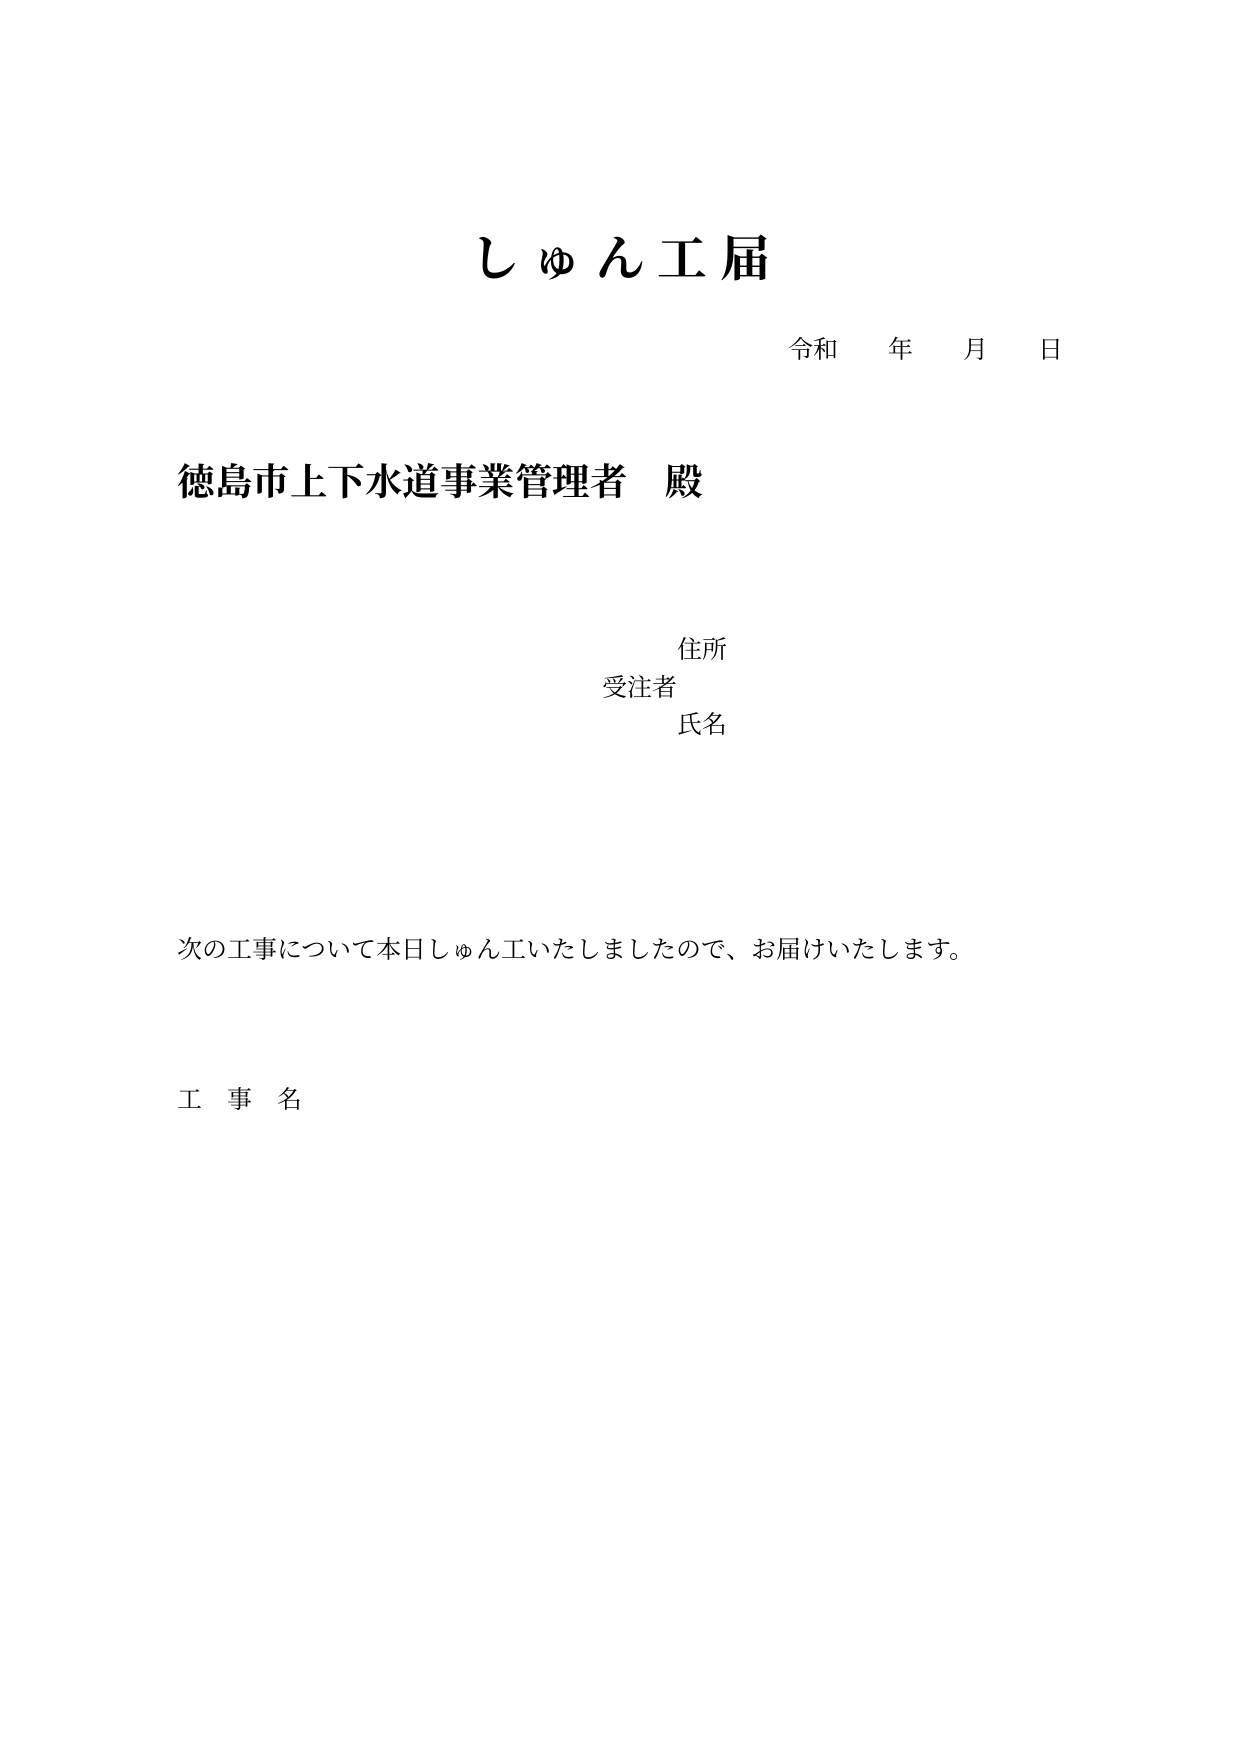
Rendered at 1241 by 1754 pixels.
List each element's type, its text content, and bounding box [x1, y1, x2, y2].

text 徳島市上下水道事業管理者 殿 [177, 442, 1063, 517]
text 受注者 [177, 667, 1063, 704]
text 住所 [177, 629, 1063, 667]
text 氏名 [177, 704, 1063, 742]
text 次の工事について本日しゅん工いたしましたので、お届けいたします。 [177, 929, 1063, 967]
text し ゅ ん 工 届 [177, 217, 1063, 292]
text 令和 年 月 日 [177, 329, 1063, 367]
text 工 事 名 [177, 1079, 1063, 1117]
